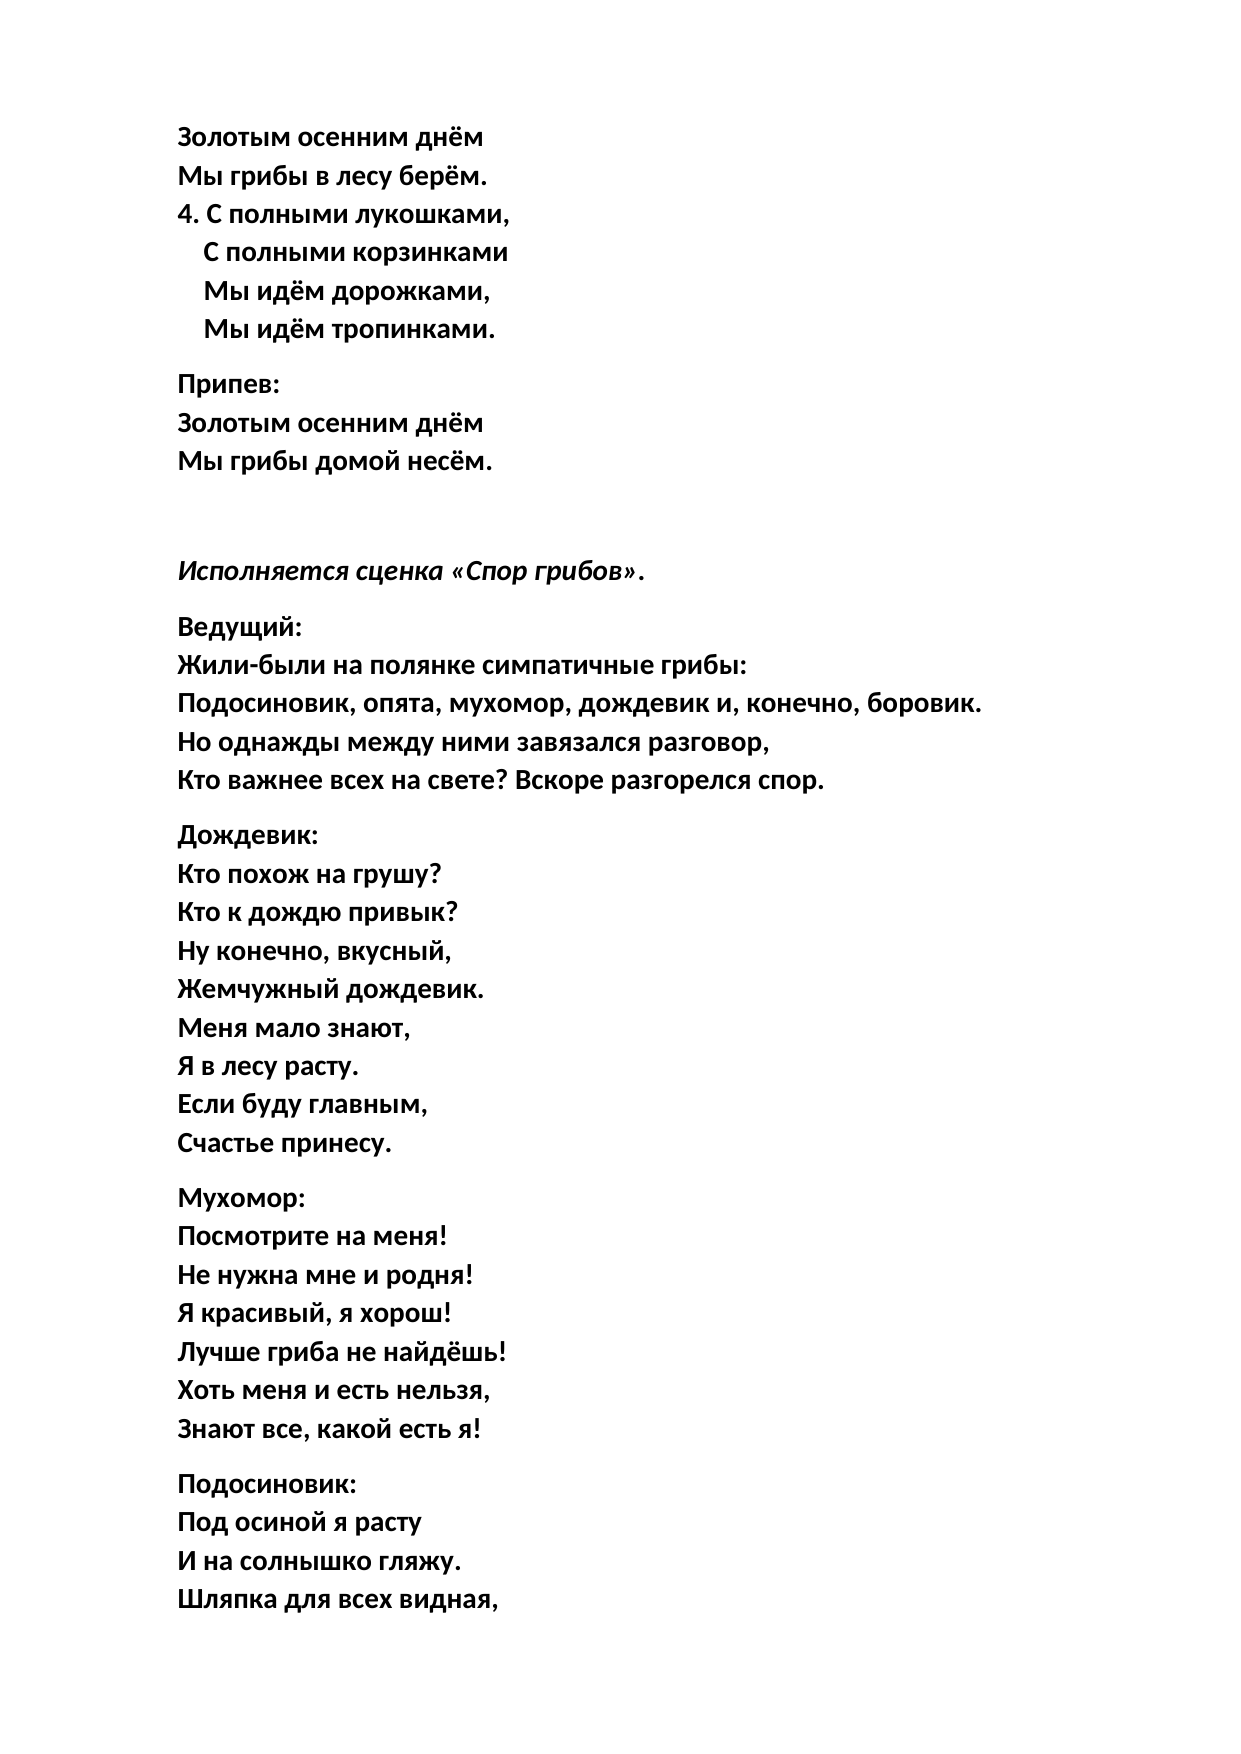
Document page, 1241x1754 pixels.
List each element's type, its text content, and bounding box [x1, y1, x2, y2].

text Мухомор: Посмотрите на меня! Не нужна мне и родня! Я красивый, я хорош! Лучше гриба не найдёшь! Хоть меня и есть нельзя, Знают все, какой есть я! [177, 1179, 1152, 1445]
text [177, 1465, 1152, 1616]
text Дождевик: Кто похож на грушу? Кто к дождю привык? Ну конечно, вкусный, Жемчужный дождевик. Меня мало знают, Я в лесу расту. Если буду главным, Счастье принесу. [177, 816, 1152, 1159]
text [177, 118, 1152, 346]
text Ведущий: Жили-были на полянке симпатичные грибы: Подосиновик, опята, мухомор, дождевик и, конечно, боровик. Но однажды между ними завязался разговор, Кто важнее всех на свете? Вскоре разгорелся спор. [177, 608, 1152, 797]
text Исполняется сценка «Спор грибов». [177, 552, 1152, 588]
text Припев: Золотым осенним днём Мы грибы домой несём. [177, 365, 1152, 478]
